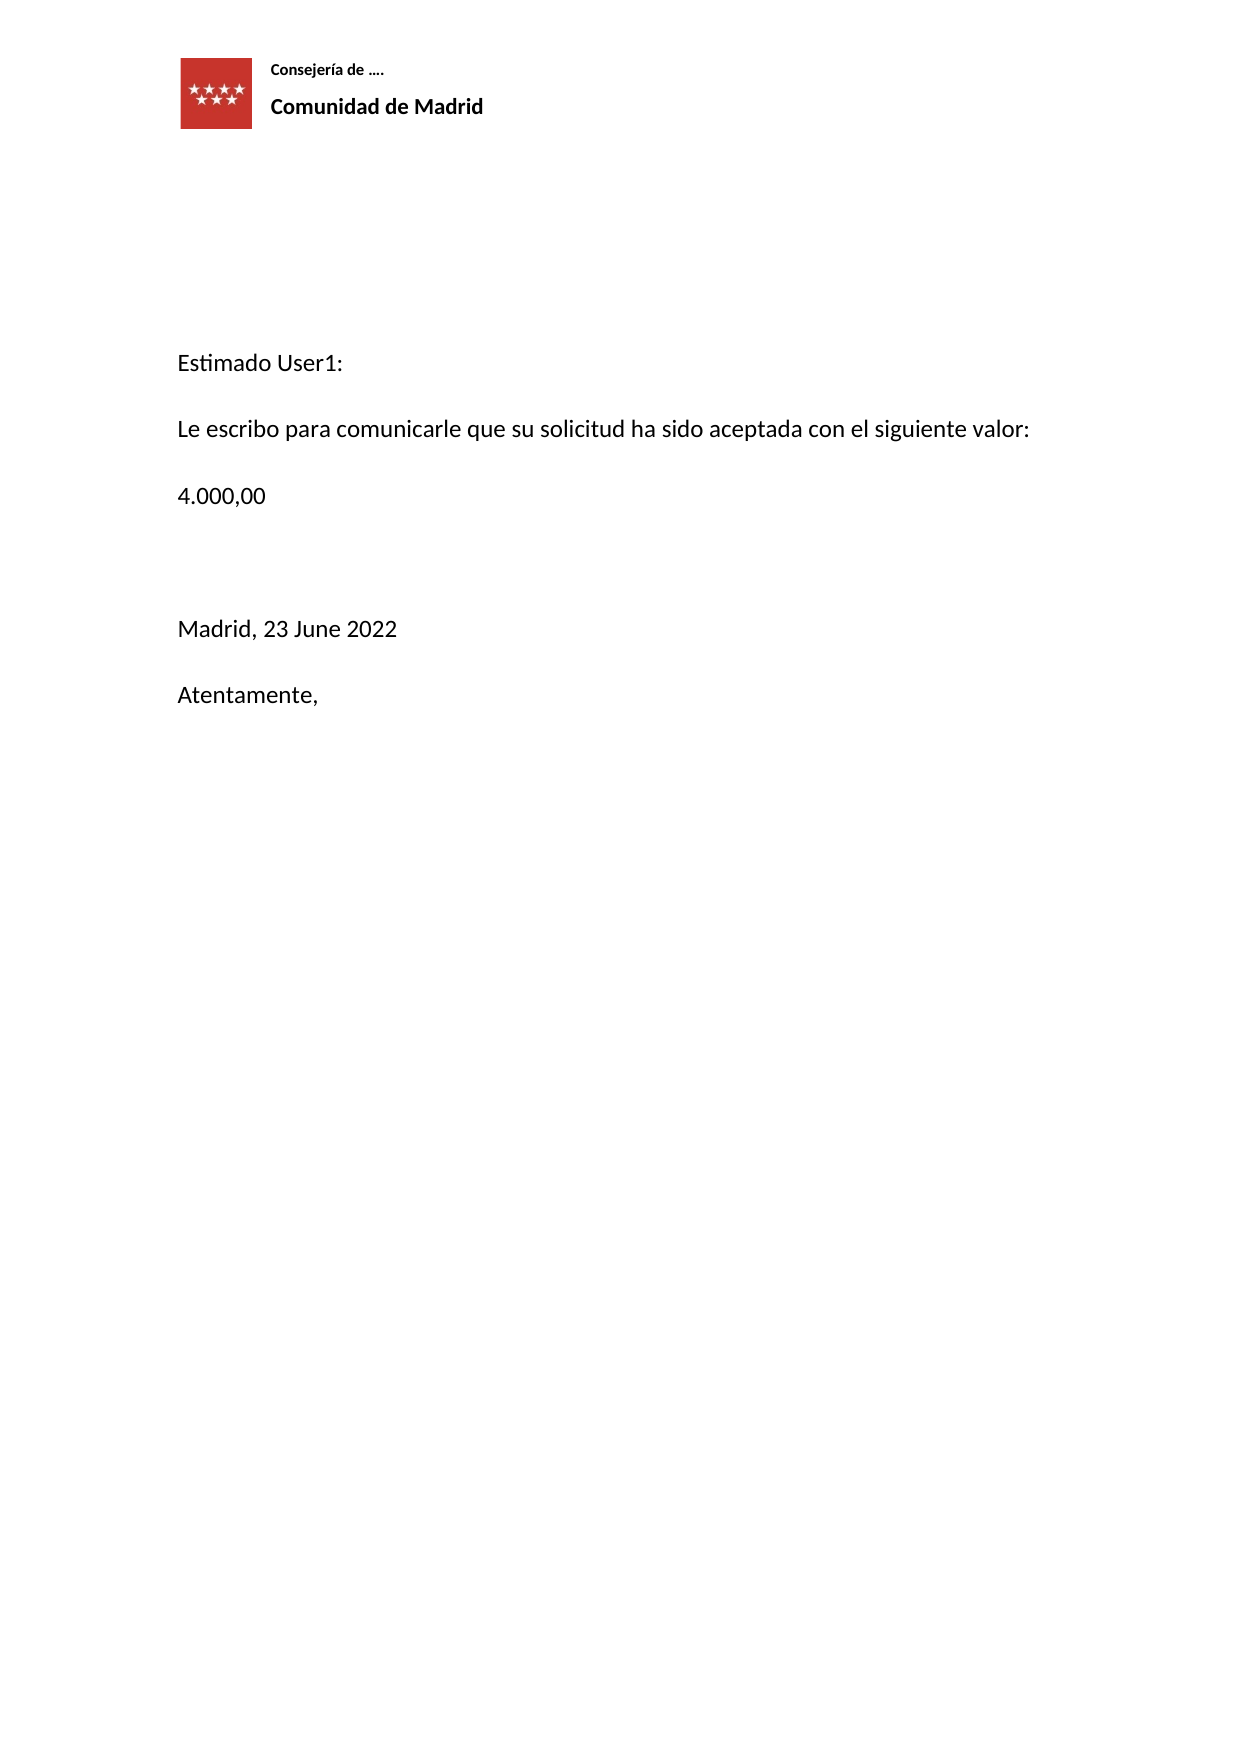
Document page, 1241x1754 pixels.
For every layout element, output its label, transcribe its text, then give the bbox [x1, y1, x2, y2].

text Le escribo para comunicarle que su solicitud ha sido aceptada con el siguiente valor: [177, 413, 1063, 444]
text Comunidad de Madrid [252, 92, 1063, 120]
text 4.000,00 [177, 480, 1063, 510]
text Estimado User1: [177, 347, 1063, 377]
text Madrid, 23 June 2022 [177, 613, 1063, 643]
picture [180, 58, 252, 128]
text Atentamente, [177, 679, 1063, 710]
text Consejería de …. [252, 59, 1063, 79]
